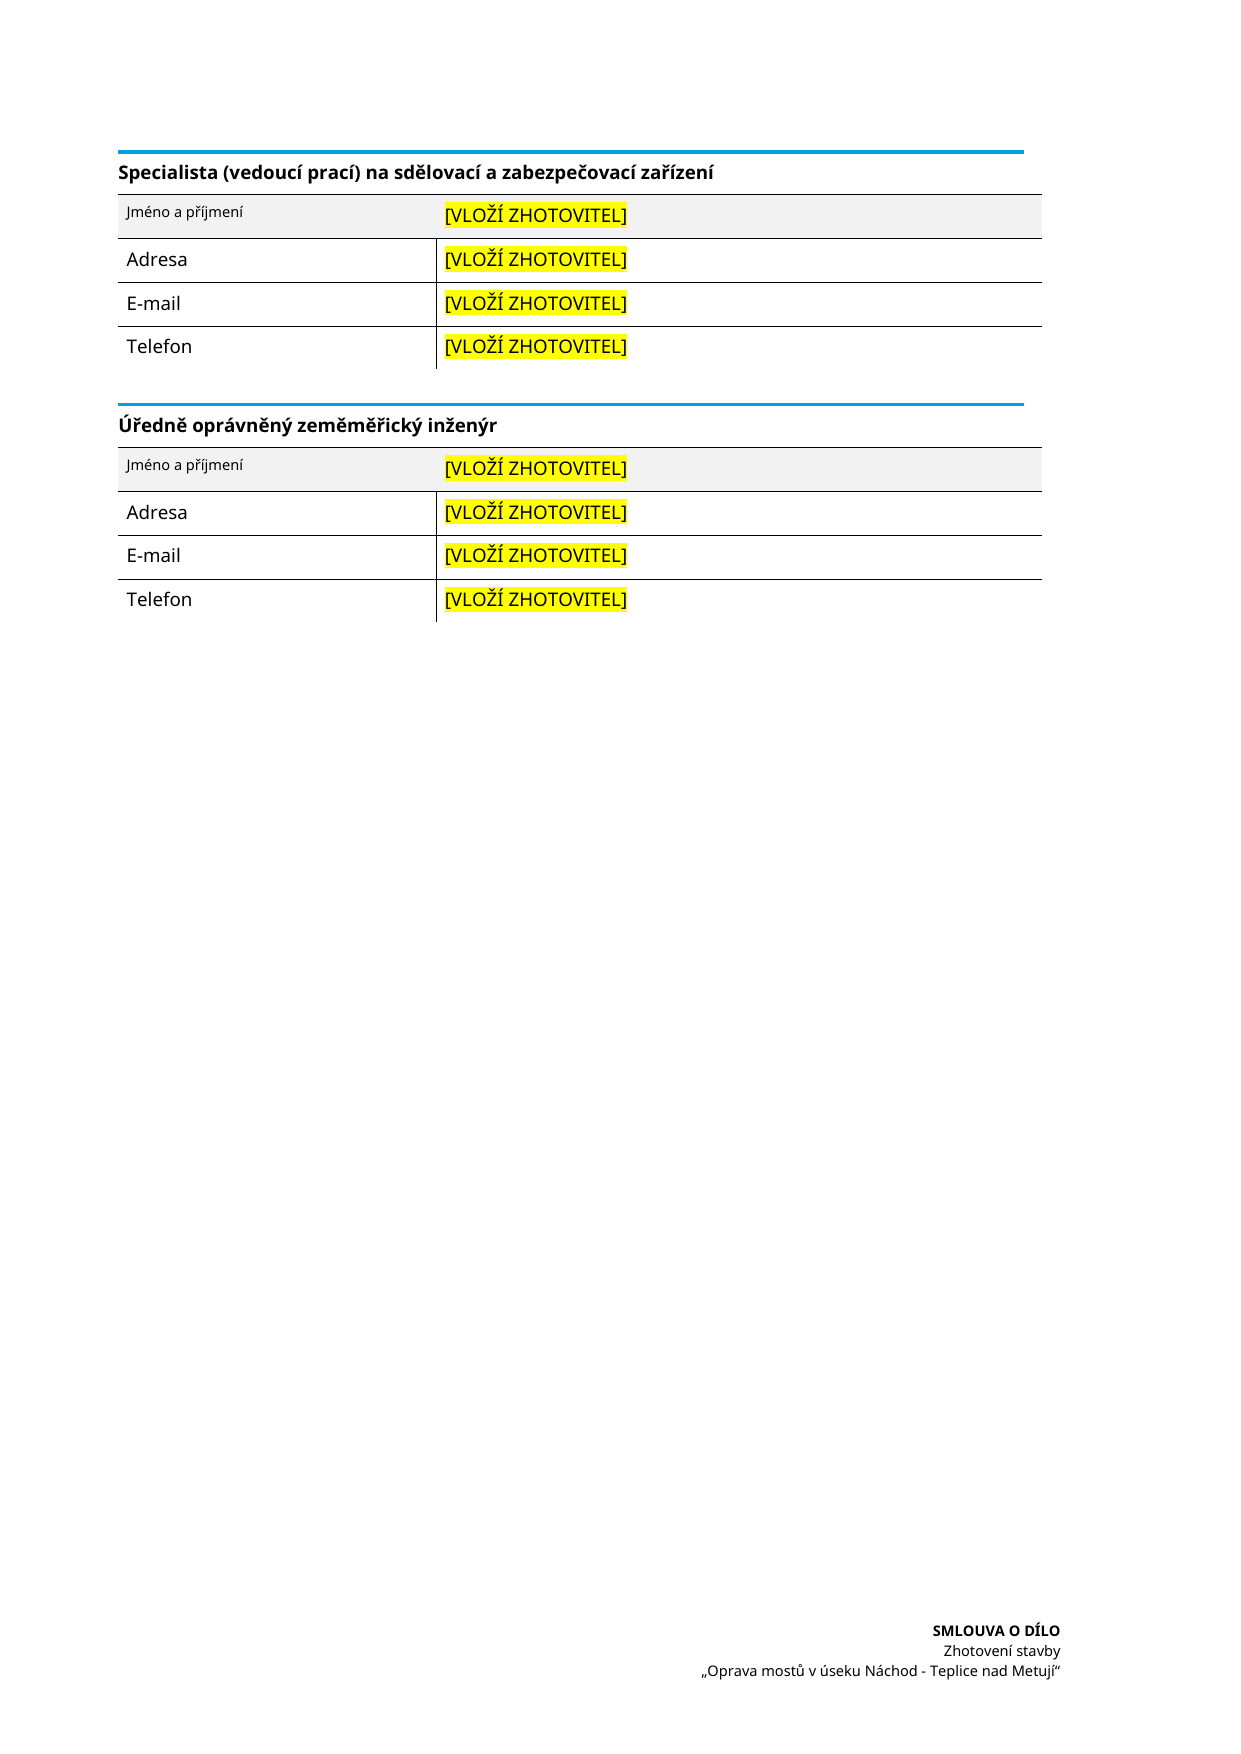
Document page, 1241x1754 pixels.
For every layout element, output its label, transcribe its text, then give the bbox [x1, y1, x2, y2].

table_header [VLOŽÍ ZHOTOVITEL] [436, 448, 1042, 491]
table_cell [VLOŽÍ ZHOTOVITEL] [437, 492, 1042, 534]
table_cell [VLOŽÍ ZHOTOVITEL] [437, 239, 1042, 282]
table_cell Adresa [118, 492, 436, 534]
text Úředně oprávněný zeměměřický inženýr [118, 406, 1024, 438]
table_cell [VLOŽÍ ZHOTOVITEL] [437, 283, 1042, 326]
table_cell [VLOŽÍ ZHOTOVITEL] [437, 327, 1042, 369]
table_cell Telefon [118, 327, 436, 369]
table_header Jméno a příjmení [118, 195, 436, 238]
table_cell Telefon [118, 580, 436, 622]
table_cell E-mail [118, 536, 436, 578]
table_cell E-mail [118, 283, 436, 326]
table_header [VLOŽÍ ZHOTOVITEL] [436, 195, 1042, 238]
table_cell Adresa [118, 239, 436, 282]
table_cell [VLOŽÍ ZHOTOVITEL] [437, 536, 1042, 578]
table_cell [VLOŽÍ ZHOTOVITEL] [437, 580, 1042, 622]
table_header Jméno a příjmení [118, 448, 436, 491]
text Specialista (vedoucí prací) na sdělovací a zabezpečovací zařízení [118, 154, 1024, 185]
